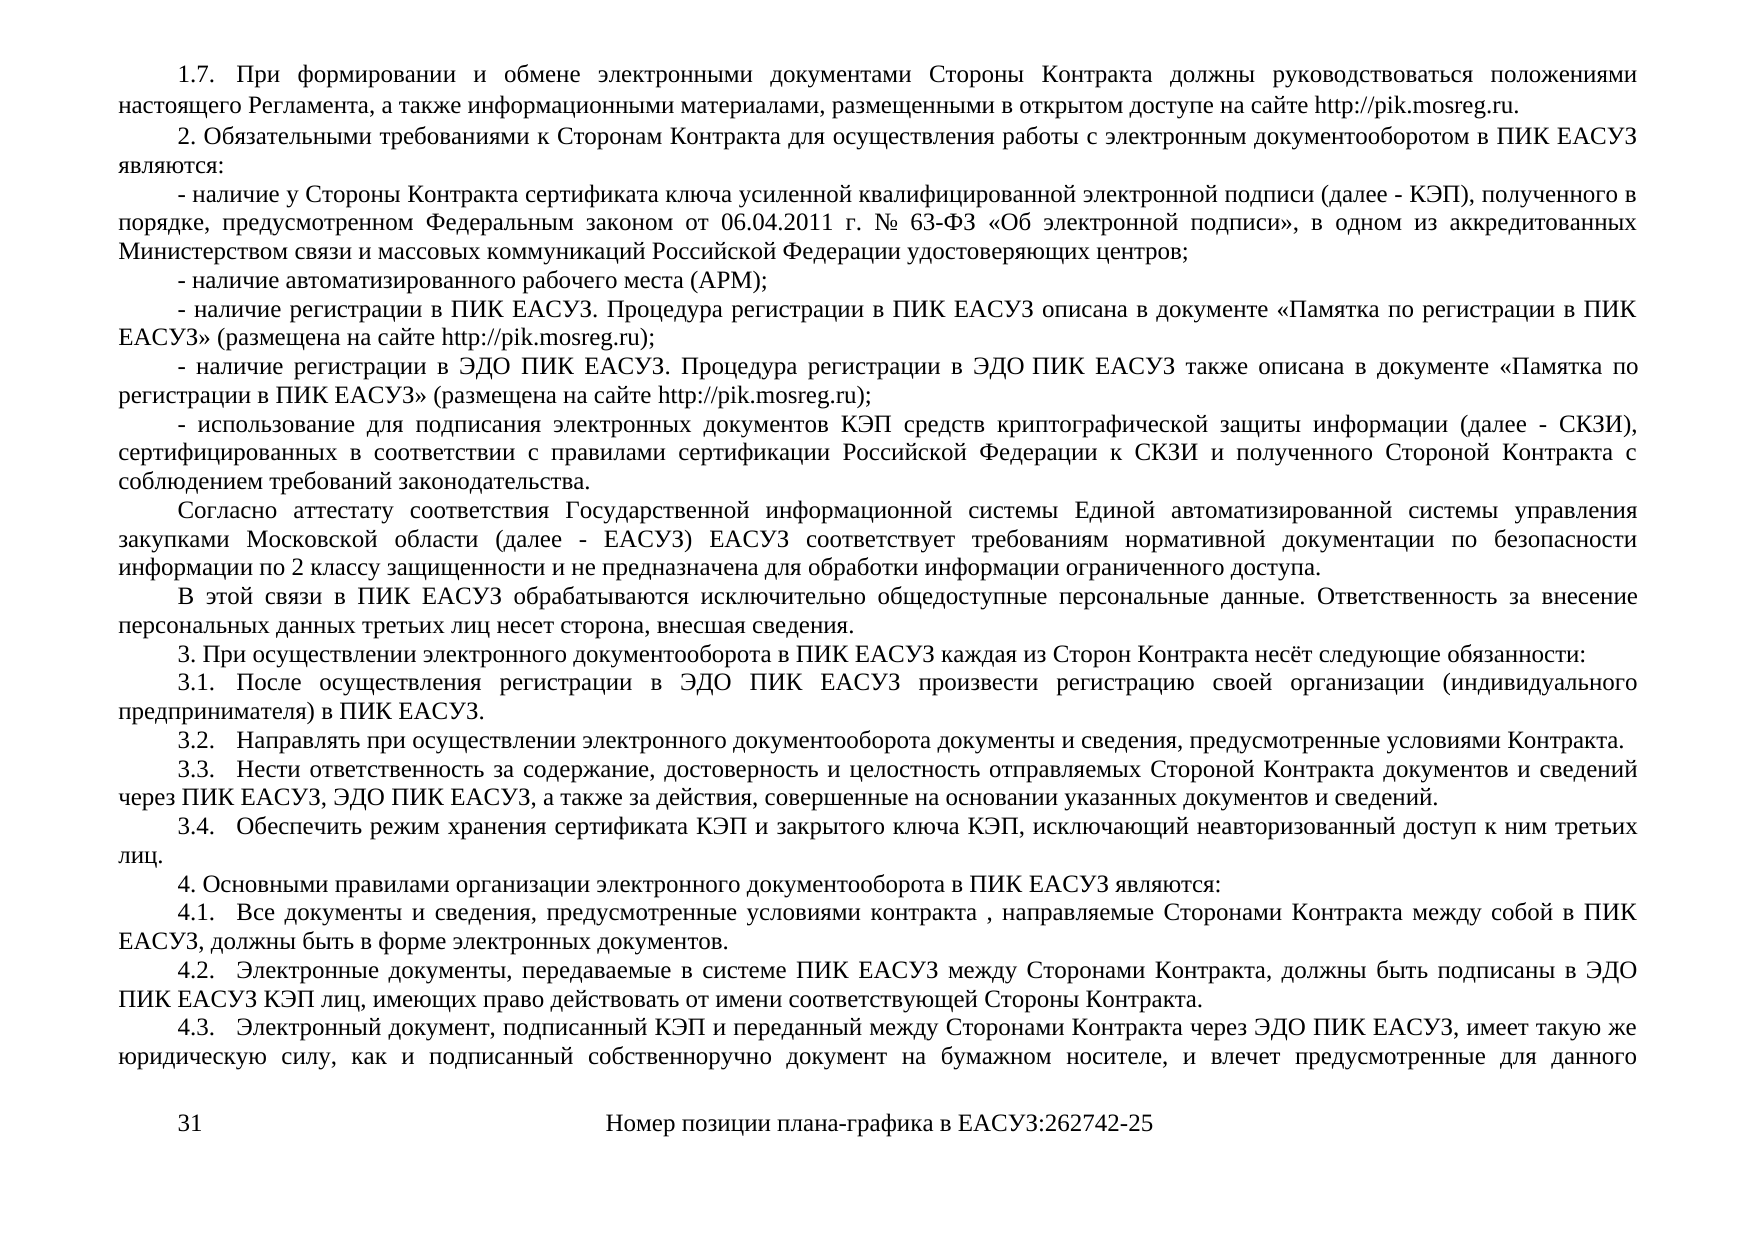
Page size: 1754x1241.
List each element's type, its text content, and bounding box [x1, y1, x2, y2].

list 2. Обязательными требованиями к Сторонам Контракта для осуществления работы с электронным документооборотом в ПИК ЕАСУЗ являются: [118, 121, 1639, 179]
list - наличие регистрации в ЭДО ПИК ЕАСУЗ. Процедура регистрации в ЭДО ПИК ЕАСУЗ также описана в документе «Памятка по регистрации в ПИК ЕАСУЗ» (размещена на сайте http://pik.mosreg.ru); [118, 351, 1639, 409]
list 3. При осуществлении электронного документооборота в ПИК ЕАСУЗ каждая из Сторон Контракта несёт следующие обязанности: [118, 639, 1639, 667]
list - наличие автоматизированного рабочего места (АРМ); [118, 265, 1639, 294]
list 3.2. Направлять при осуществлении электронного документооборота документы и сведения, предусмотренные условиями Контракта. [118, 725, 1639, 754]
list 3.1. После осуществления регистрации в ЭДО ПИК ЕАСУЗ произвести регистрацию своей организации (индивидуального предпринимателя) в ПИК ЕАСУЗ. [118, 667, 1639, 725]
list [118, 1012, 1639, 1070]
list - использование для подписания электронных документов КЭП средств криптографической защиты информации (далее - СКЗИ), сертифицированных в соответствии с правилами сертификации Российской Федерации к СКЗИ и полученного Стороной Контракта с соблюдением требований законодательства. [118, 409, 1639, 495]
list - наличие у Стороны Контракта сертификата ключа усиленной квалифицированной электронной подписи (далее - КЭП), полученного в порядке, предусмотренном Федеральным законом от 06.04.2011 г. № 63-ФЗ «Об электронной подписи», в одном из аккредитованных Министерством связи и массовых коммуникаций Российской Федерации удостоверяющих центров; [118, 179, 1639, 265]
list 4.1. Все документы и сведения, предусмотренные условиями контракта , направляемые Сторонами Контракта между собой в ПИК ЕАСУЗ, должны быть в форме электронных документов. [118, 897, 1639, 955]
list Согласно аттестату соответствия Государственной информационной системы Единой автоматизированной системы управления закупками Московской области (далее - ЕАСУЗ) ЕАСУЗ соответствует требованиям нормативной документации по безопасности информации по 2 классу защищенности и не предназначена для обработки информации ограниченного доступа. [118, 495, 1639, 581]
list - наличие регистрации в ПИК ЕАСУЗ. Процедура регистрации в ПИК ЕАСУЗ описана в документе «Памятка по регистрации в ПИК ЕАСУЗ» (размещена на сайте http://pik.mosreg.ru); [118, 294, 1639, 351]
list В этой связи в ПИК ЕАСУЗ обрабатываются исключительно общедоступные персональные данные. Ответственность за внесение персональных данных третьих лиц несет сторона, внесшая сведения. [118, 581, 1639, 639]
list 4. Основными правилами организации электронного документооборота в ПИК ЕАСУЗ являются: [118, 869, 1639, 897]
list 3.4. Обеспечить режим хранения сертификата КЭП и закрытого ключа КЭП, исключающий неавторизованный доступ к ним третьих лиц. [118, 811, 1639, 869]
list При формировании и обмене электронными документами Стороны Контракта должны руководствоваться положениями настоящего Регламента, а также информационными материалами, размещенными в открытом доступе на сайте http://pik.mosreg.ru. [118, 59, 1639, 119]
list 4.2. Электронные документы, передаваемые в системе ПИК ЕАСУЗ между Сторонами Контракта, должны быть подписаны в ЭДО ПИК ЕАСУЗ КЭП лиц, имеющих право действовать от имени соответствующей Стороны Контракта. [118, 955, 1639, 1012]
list 3.3. Нести ответственность за содержание, достоверность и целостность отправляемых Стороной Контракта документов и сведений через ПИК ЕАСУЗ, ЭДО ПИК ЕАСУЗ, а также за действия, совершенные на основании указанных документов и сведений. [118, 754, 1639, 811]
